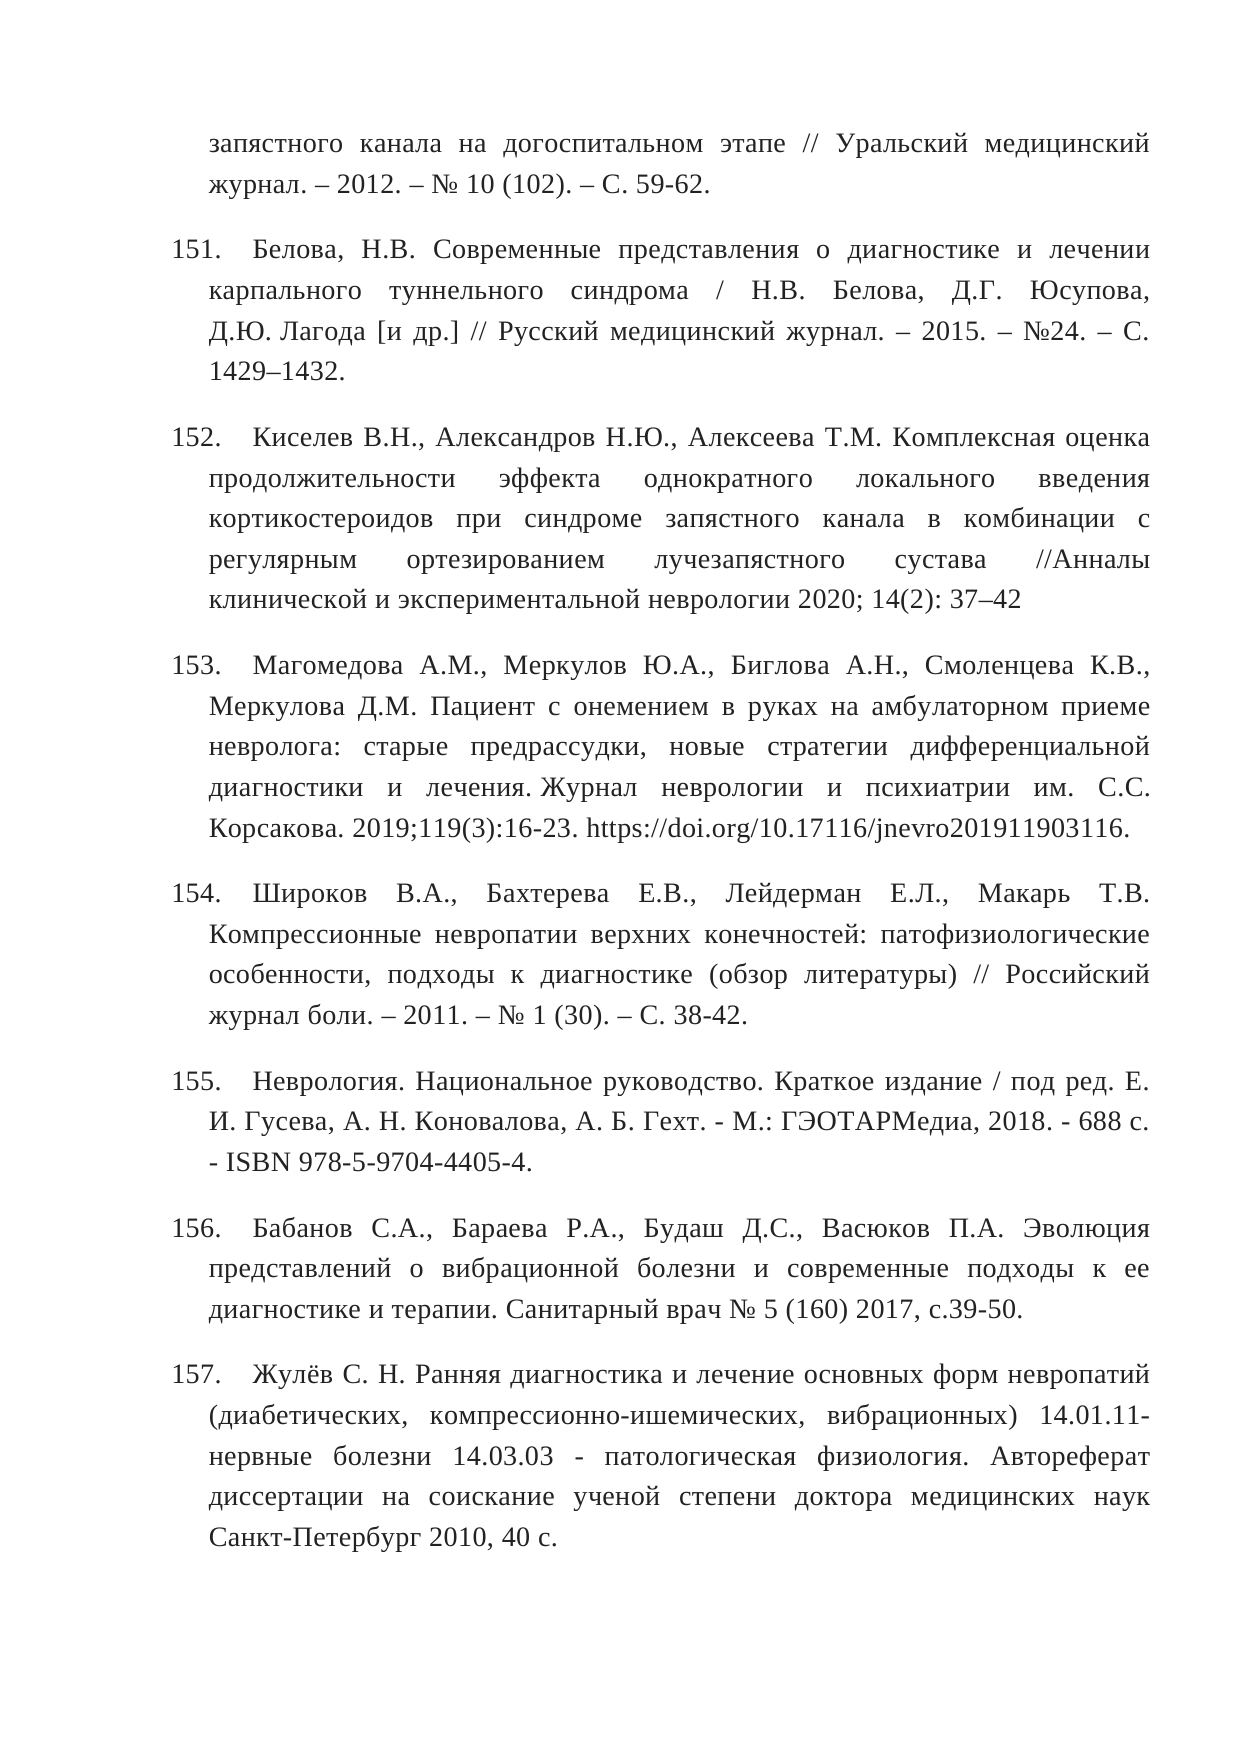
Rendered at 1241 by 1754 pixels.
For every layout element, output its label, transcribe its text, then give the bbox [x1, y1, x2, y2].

list Бабанов С.А., Бараева Р.А., Будаш Д.С., Васюков П.А. Эволюция представлений о вибрационной болезни и современные подходы к ее диагностике и терапии. Санитарный врач № 5 (160) 2017, с.39-50. [171, 1202, 1152, 1324]
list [171, 118, 1152, 199]
list Жулёв С. Н. Ранняя диагностика и лечение основных форм невропатий (диабетических, компрессионно-ишемических, вибрационных) 14.01.11-нервные болезни 14.03.03 - патологическая физиология. Автореферат диссертации на соискание ученой степени доктора медицинских наук Санкт-Петербург 2010, 40 с. [171, 1349, 1152, 1552]
list Широков В.А., Бахтерева Е.В., Лейдерман Е.Л., Макарь Т.В. Компрессионные невропатии верхних конечностей: патофизиологические особенности, подходы к диагностике (обзор литературы) // Российский журнал боли. – 2011. – № 1 (30). – С. 38-42. [171, 868, 1152, 1031]
list Киселев В.Н., Александров Н.Ю., Алексеева Т.М. Комплексная оценка продолжительности эффекта однократного локального введения кортикостероидов при синдроме запястного канала в комбинации с регулярным ортезированием лучезапястного сустава //Анналы клинической и экспериментальной неврологии 2020; 14(2): 37–42 [171, 412, 1152, 615]
list Неврология. Национальное руководство. Краткое издание / под ред. Е. И. Гусева, А. Н. Коновалова, А. Б. Гехт. - М.: ГЭОТАРМедиа, 2018. - 688 с. - ISBN 978-5-9704-4405-4. [171, 1056, 1152, 1177]
list Белова, Н.В. Современные представления о диагностике и лечении карпального туннельного синдрома / Н.В. Белова, Д.Г. Юсупова, Д.Ю. Лагода [и др.] // Русский медицинский журнал. – 2015. – №24. – С. 1429–1432. [171, 224, 1152, 387]
list Магомедова А.М., Меркулов Ю.А., Биглова А.Н., Смоленцева К.В., Меркулова Д.М. Пациент с онемением в руках на амбулаторном приеме невролога: старые предрассудки, новые стратегии дифференциальной диагностики и лечения. Журнал неврологии и психиатрии им. С.С. Корсакова. 2019;119(3):16-23. https://doi.org/10.17116/jnevro201911903116. [171, 640, 1152, 843]
